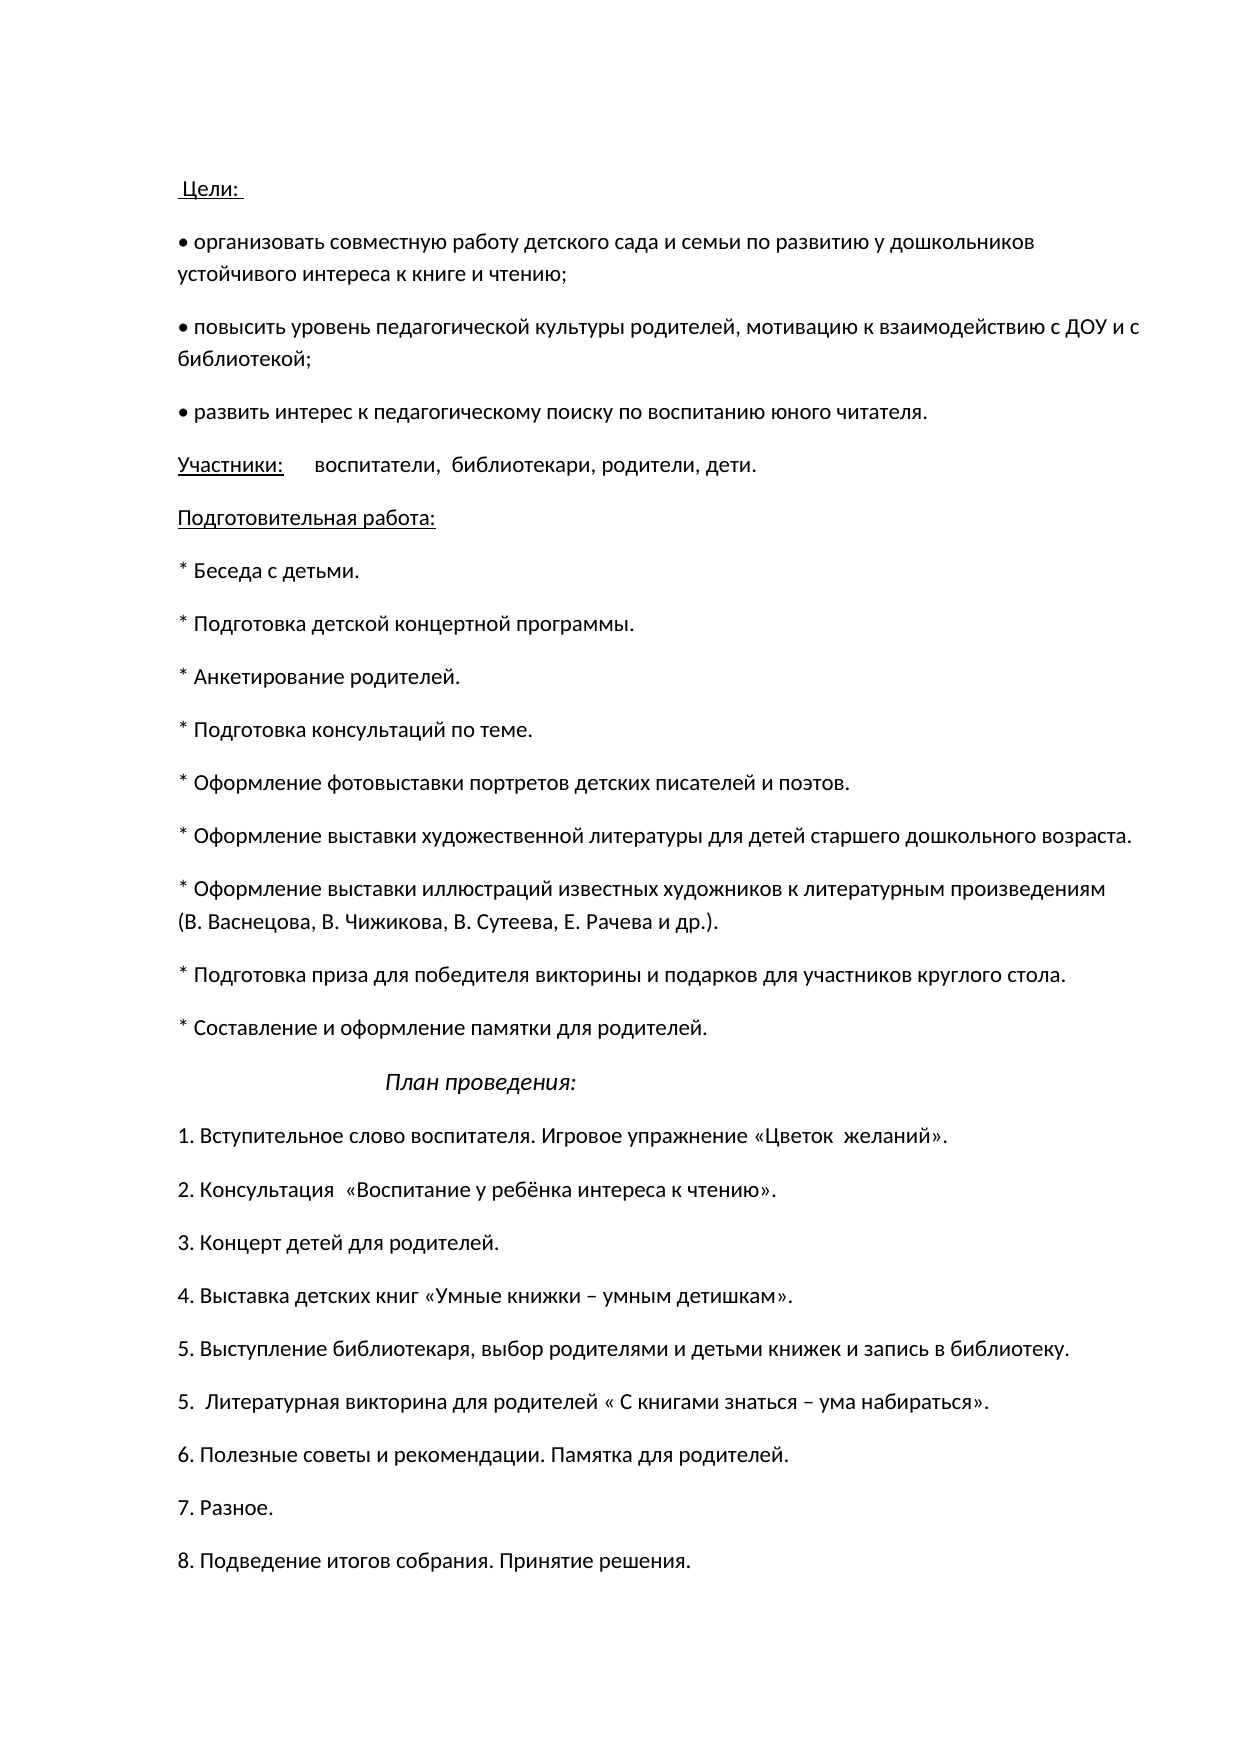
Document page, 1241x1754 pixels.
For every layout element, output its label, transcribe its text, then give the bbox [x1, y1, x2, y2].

text • повысить уровень педагогической культуры родителей, мотивацию к взаимодействию с ДОУ и с библиотекой; [177, 312, 1152, 372]
text • развить интерес к педагогическому поиску по воспитанию юного читателя. [177, 397, 1152, 425]
text * Оформление выставки иллюстраций известных художников к литературным произведениям (В. Васнецова, В. Чижикова, В. Сутеева, Е. Рачева и др.). [177, 874, 1152, 935]
text * Оформление фотовыставки портретов детских писателей и поэтов. [177, 768, 1152, 797]
text 5. Литературная викторина для родителей « С книгами знаться – ума набираться». [177, 1387, 1152, 1415]
text 7. Разное. [177, 1493, 1152, 1521]
text 8. Подведение итогов собрания. Принятие решения. [177, 1546, 1152, 1574]
text План проведения: [177, 1066, 1152, 1096]
text 6. Полезные советы и рекомендации. Памятка для родителей. [177, 1440, 1152, 1468]
text * Оформление выставки художественной литературы для детей старшего дошкольного возраста. [177, 822, 1152, 849]
text * Составление и оформление памятки для родителей. [177, 1013, 1152, 1041]
text 2. Консультация «Воспитание у ребёнка интереса к чтению». [177, 1175, 1152, 1203]
text 3. Концерт детей для родителей. [177, 1228, 1152, 1256]
text • организовать совместную работу детского сада и семьи по развитию у дошкольников устойчивого интереса к книге и чтению; [177, 227, 1152, 287]
text Цели: [177, 174, 1152, 202]
text 1. Вступительное слово воспитателя. Игровое упражнение «Цветок желаний». [177, 1122, 1152, 1150]
text * Подготовка детской концертной программы. [177, 609, 1152, 637]
text 4. Выставка детских книг «Умные книжки – умным детишкам». [177, 1281, 1152, 1309]
text * Анкетирование родителей. [177, 662, 1152, 691]
text 5. Выступление библиотекаря, выбор родителями и детьми книжек и запись в библиотеку. [177, 1334, 1152, 1362]
text * Подготовка консультаций по теме. [177, 716, 1152, 743]
text * Беседа с детьми. [177, 556, 1152, 584]
text Участники: воспитатели, библиотекари, родители, дети. [177, 450, 1152, 478]
text Подготовительная работа: [177, 503, 1152, 531]
text * Подготовка приза для победителя викторины и подарков для участников круглого стола. [177, 960, 1152, 988]
